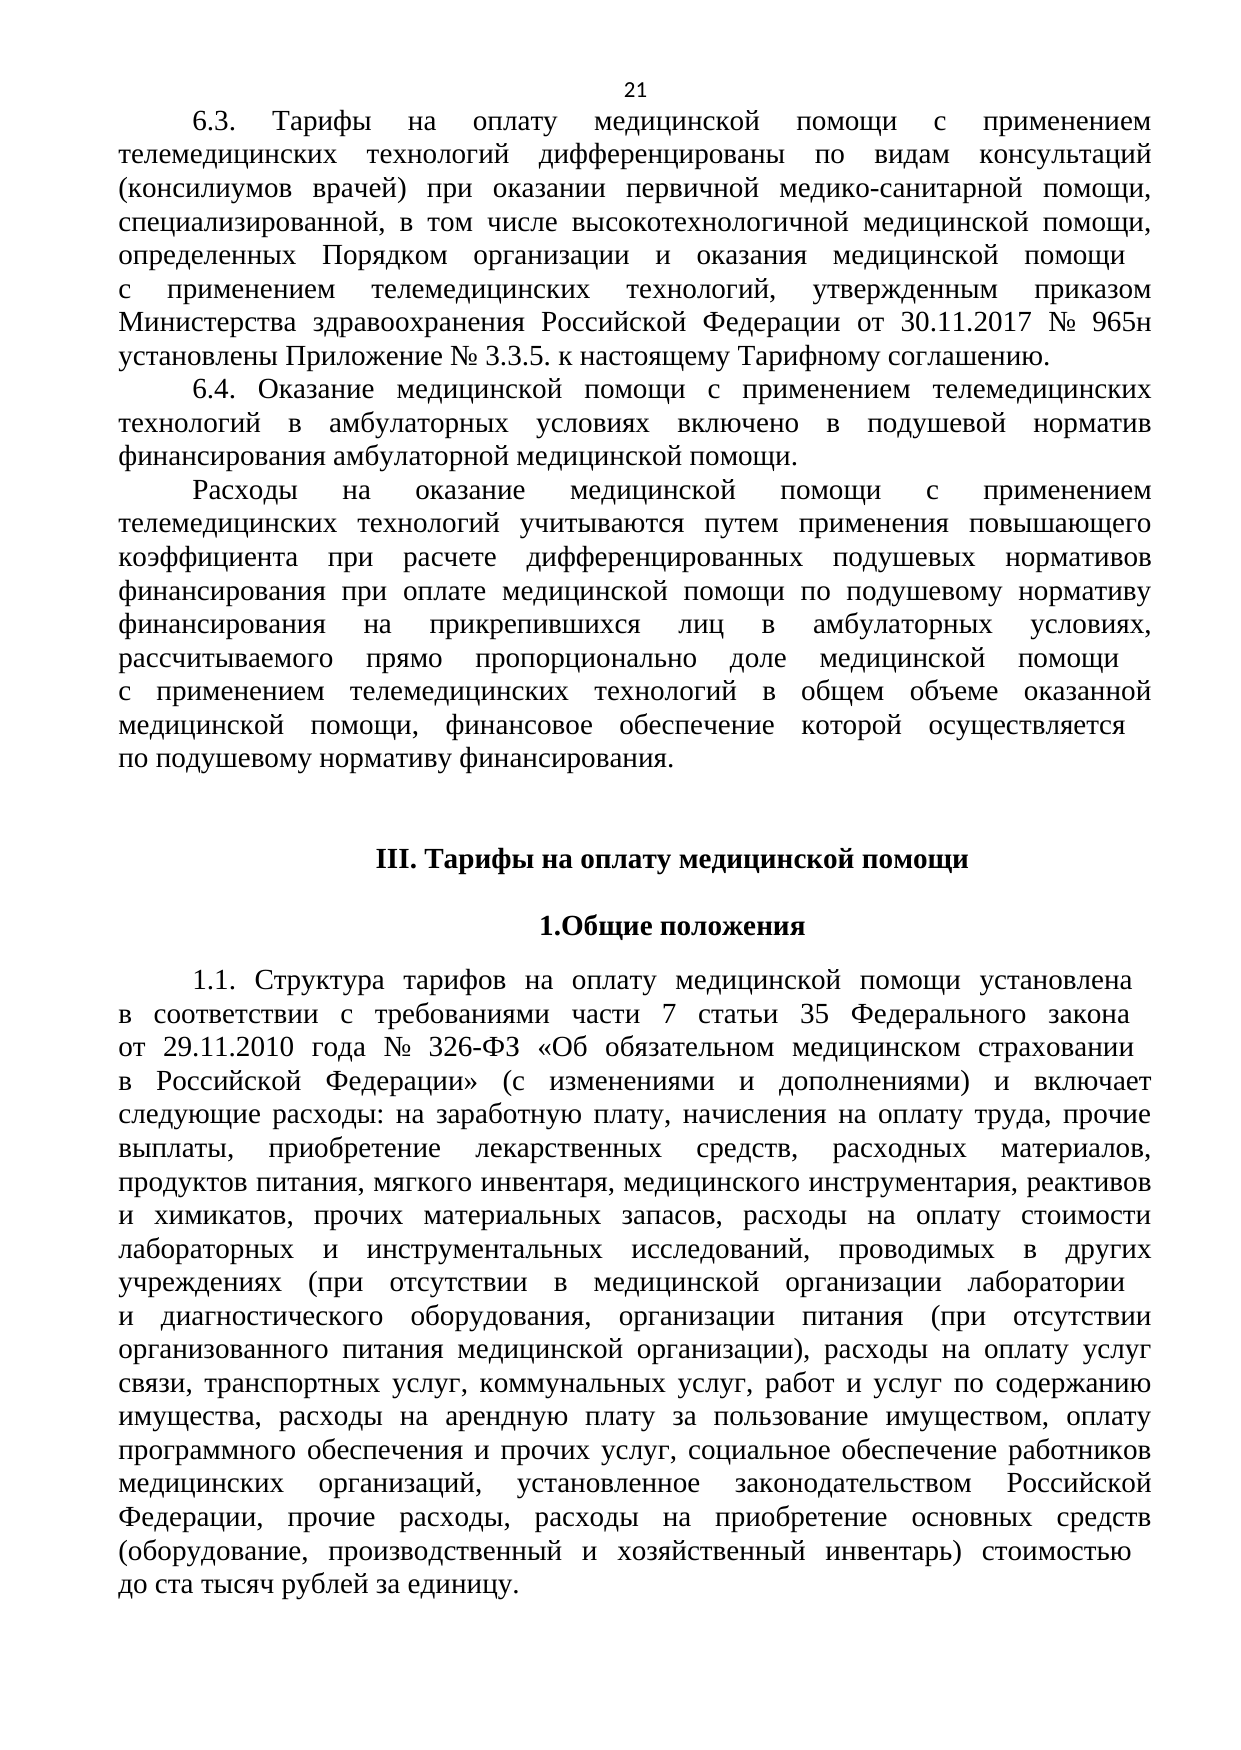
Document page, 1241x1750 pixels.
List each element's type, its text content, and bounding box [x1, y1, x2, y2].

text 1.1. Структура тарифов на оплату медицинской помощи установлена в соответствии с требованиями части 7 статьи 35 Федерального закона от 29.11.2010 года № 326-ФЗ «Об обязательном медицинском страховании в Российской Федерации» (с изменениями и дополнениями) и включает следующие расходы: на заработную плату, начисления на оплату труда, прочие выплаты, приобретение лекарственных средств, расходных материалов, продуктов питания, мягкого инвентаря, медицинского инструментария, реактивов и химикатов, прочих материальных запасов, расходы на оплату стоимости лабораторных и инструментальных исследований, проводимых в других учреждениях (при отсутствии в медицинской организации лаборатории и диагностического оборудования, организации питания (при отсутствии организованного питания медицинской организации), расходы на оплату услуг связи, транспортных услуг, коммунальных услуг, работ и услуг по содержанию имущества, расходы на арендную плату за пользование имуществом, оплату программного обеспечения и прочих услуг, социальное обеспечение работников медицинских организаций, установленное законодательством Российской Федерации, прочие расходы, расходы на приобретение основных средств (оборудование, производственный и хозяйственный инвентарь) стоимостью до ста тысяч рублей за единицу. [118, 962, 1152, 1600]
text Расходы на оказание медицинской помощи с применением телемедицинских технологий учитываются путем применения повышающего коэффициента при расчете дифференцированных подушевых нормативов финансирования при оплате медицинской помощи по подушевому нормативу финансирования на прикрепившихся лиц в амбулаторных условиях, рассчитываемого прямо пропорционально доле медицинской помощи с применением телемедицинских технологий в общем объеме оказанной медицинской помощи, финансовое обеспечение которой осуществляется по подушевому нормативу финансирования. [118, 472, 1152, 774]
text 6.3. Тарифы на оплату медицинской помощи с применением телемедицинских технологий дифференцированы по видам консультаций (консилиумов врачей) при оказании первичной медико-санитарной помощи, специализированной, в том числе высокотехнологичной медицинской помощи, определенных Порядком организации и оказания медицинской помощи с применением телемедицинских технологий, утвержденным приказом Министерства здравоохранения Российской Федерации от 30.11.2017 № 965н установлены Приложение № 3.3.5. к настоящему Тарифному соглашению. [118, 103, 1152, 371]
text III. Тарифы на оплату медицинской помощи [118, 841, 1152, 874]
text 1.Общие положения [118, 908, 1152, 942]
text 6.4. Оказание медицинской помощи с применением телемедицинских технологий в амбулаторных условиях включено в подушевой норматив финансирования амбулаторной медицинской помощи. [118, 371, 1152, 472]
